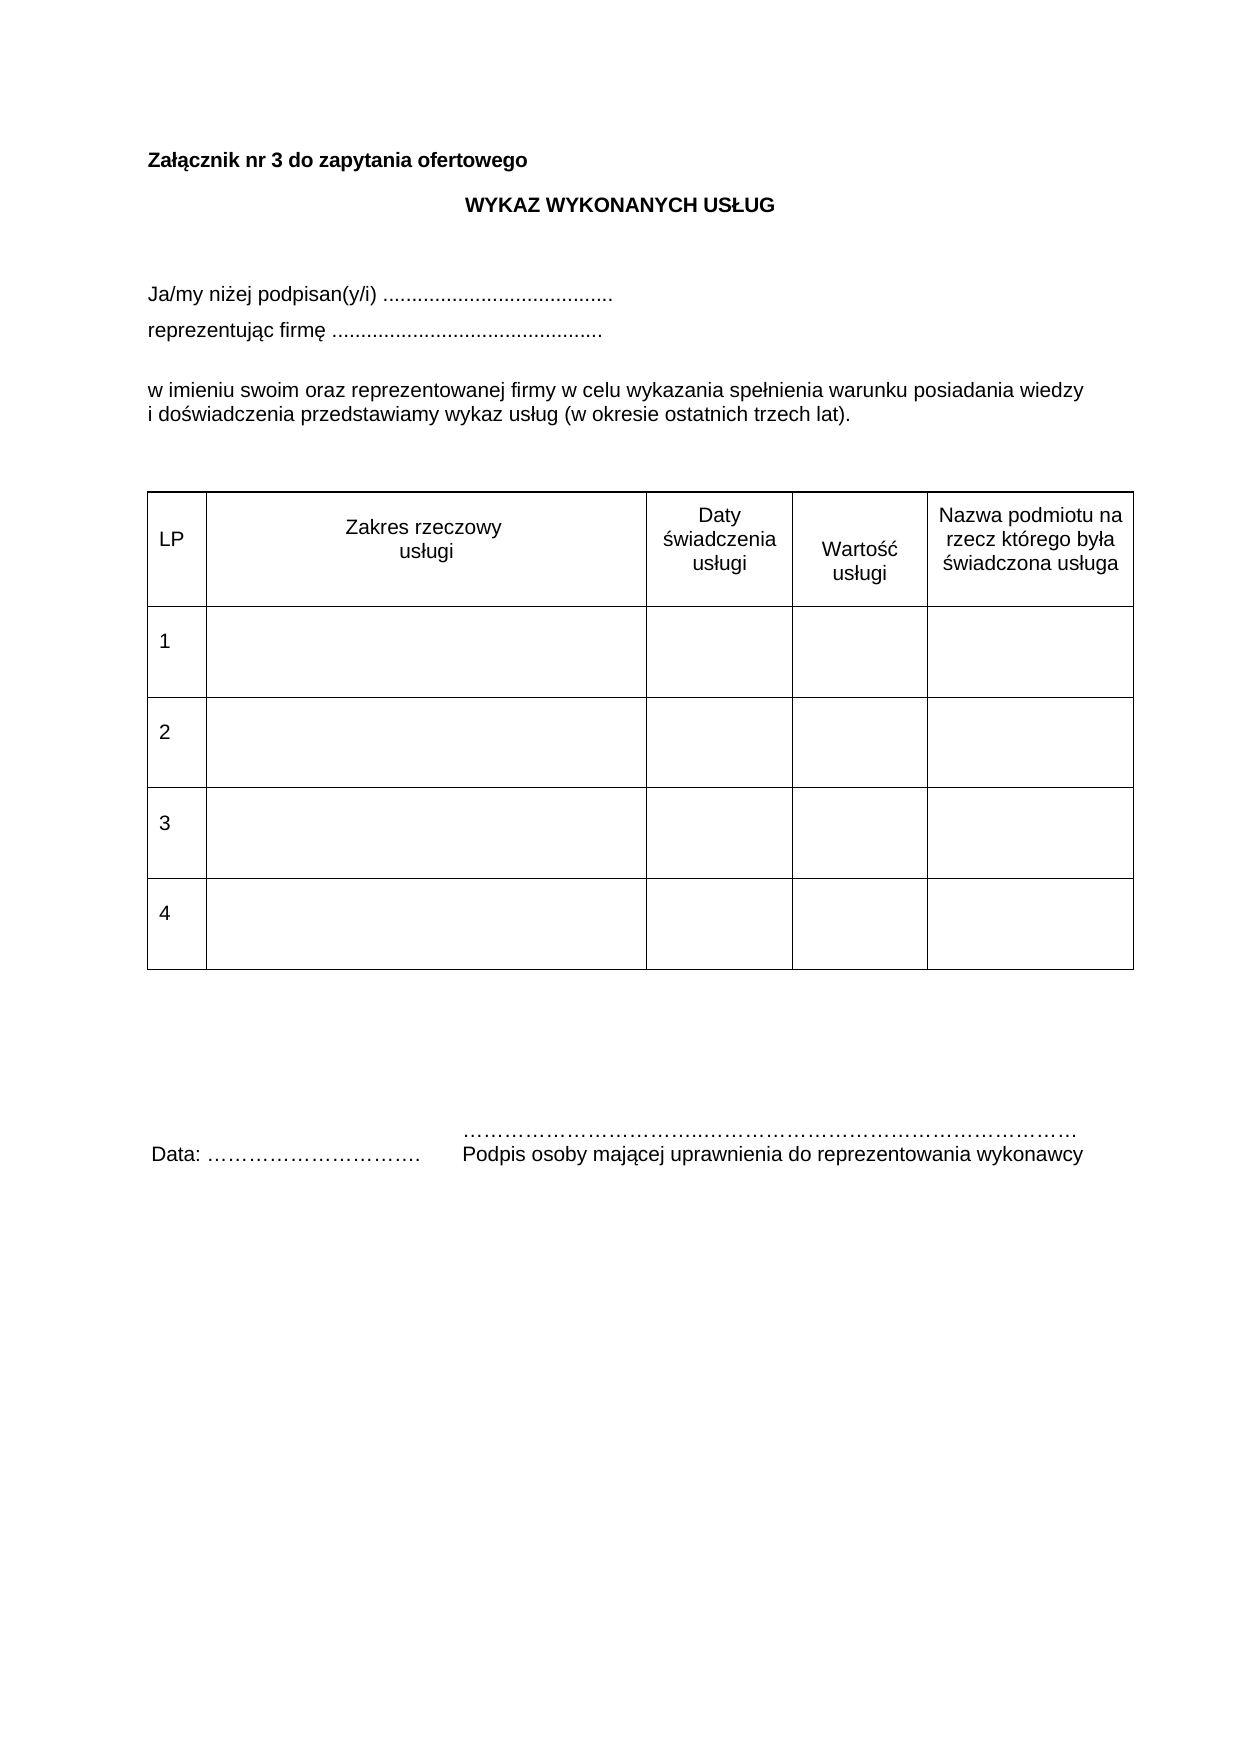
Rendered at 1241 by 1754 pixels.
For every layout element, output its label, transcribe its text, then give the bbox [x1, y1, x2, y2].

text WYKAZ WYKONANYCH USŁUG [148, 192, 1093, 216]
table_cell [207, 879, 646, 968]
table_header Wartość usługi [793, 493, 927, 606]
table_cell 4 [148, 879, 206, 968]
table_header ……………………………..……………………………………………… [455, 1014, 1111, 1142]
table_header Data: …………………………. [144, 1014, 455, 1166]
table_cell [928, 879, 1133, 968]
text w imieniu swoim oraz reprezentowanej firmy w celu wykazania spełnienia warunku posiadania wiedzy i doświadczenia przedstawiamy wykaz usług (w okresie ostatnich trzech lat). [148, 378, 1093, 426]
table_header LP [148, 493, 206, 606]
table_cell 3 [148, 788, 206, 878]
text Załącznik nr 3 do zapytania ofertowego [148, 148, 1093, 172]
table_cell [793, 607, 927, 697]
table_cell [793, 879, 927, 968]
table_cell [647, 788, 792, 878]
table_cell [928, 698, 1133, 787]
table_cell [793, 788, 927, 878]
table_header Daty świadczenia usługi [647, 493, 792, 606]
list reprezentując firmę ............................................... [148, 318, 1093, 342]
table_cell [928, 607, 1133, 697]
table_cell [793, 698, 927, 787]
table_cell 1 [148, 607, 206, 697]
table_cell Podpis osoby mającej uprawnienia do reprezentowania wykonawcy [455, 1142, 1111, 1166]
table_cell [647, 698, 792, 787]
table_cell [207, 788, 646, 878]
table_header Zakres rzeczowy usługi [207, 493, 646, 606]
table_cell [207, 607, 646, 697]
table_cell [647, 607, 792, 697]
table_header Nazwa podmiotu na rzecz którego była świadczona usługa [928, 493, 1133, 606]
table_cell [647, 879, 792, 968]
table_cell [928, 788, 1133, 878]
table_cell [207, 698, 646, 787]
list Ja/my niżej podpisan(y/i) ........................................ [148, 282, 1093, 306]
table_cell 2 [148, 698, 206, 787]
